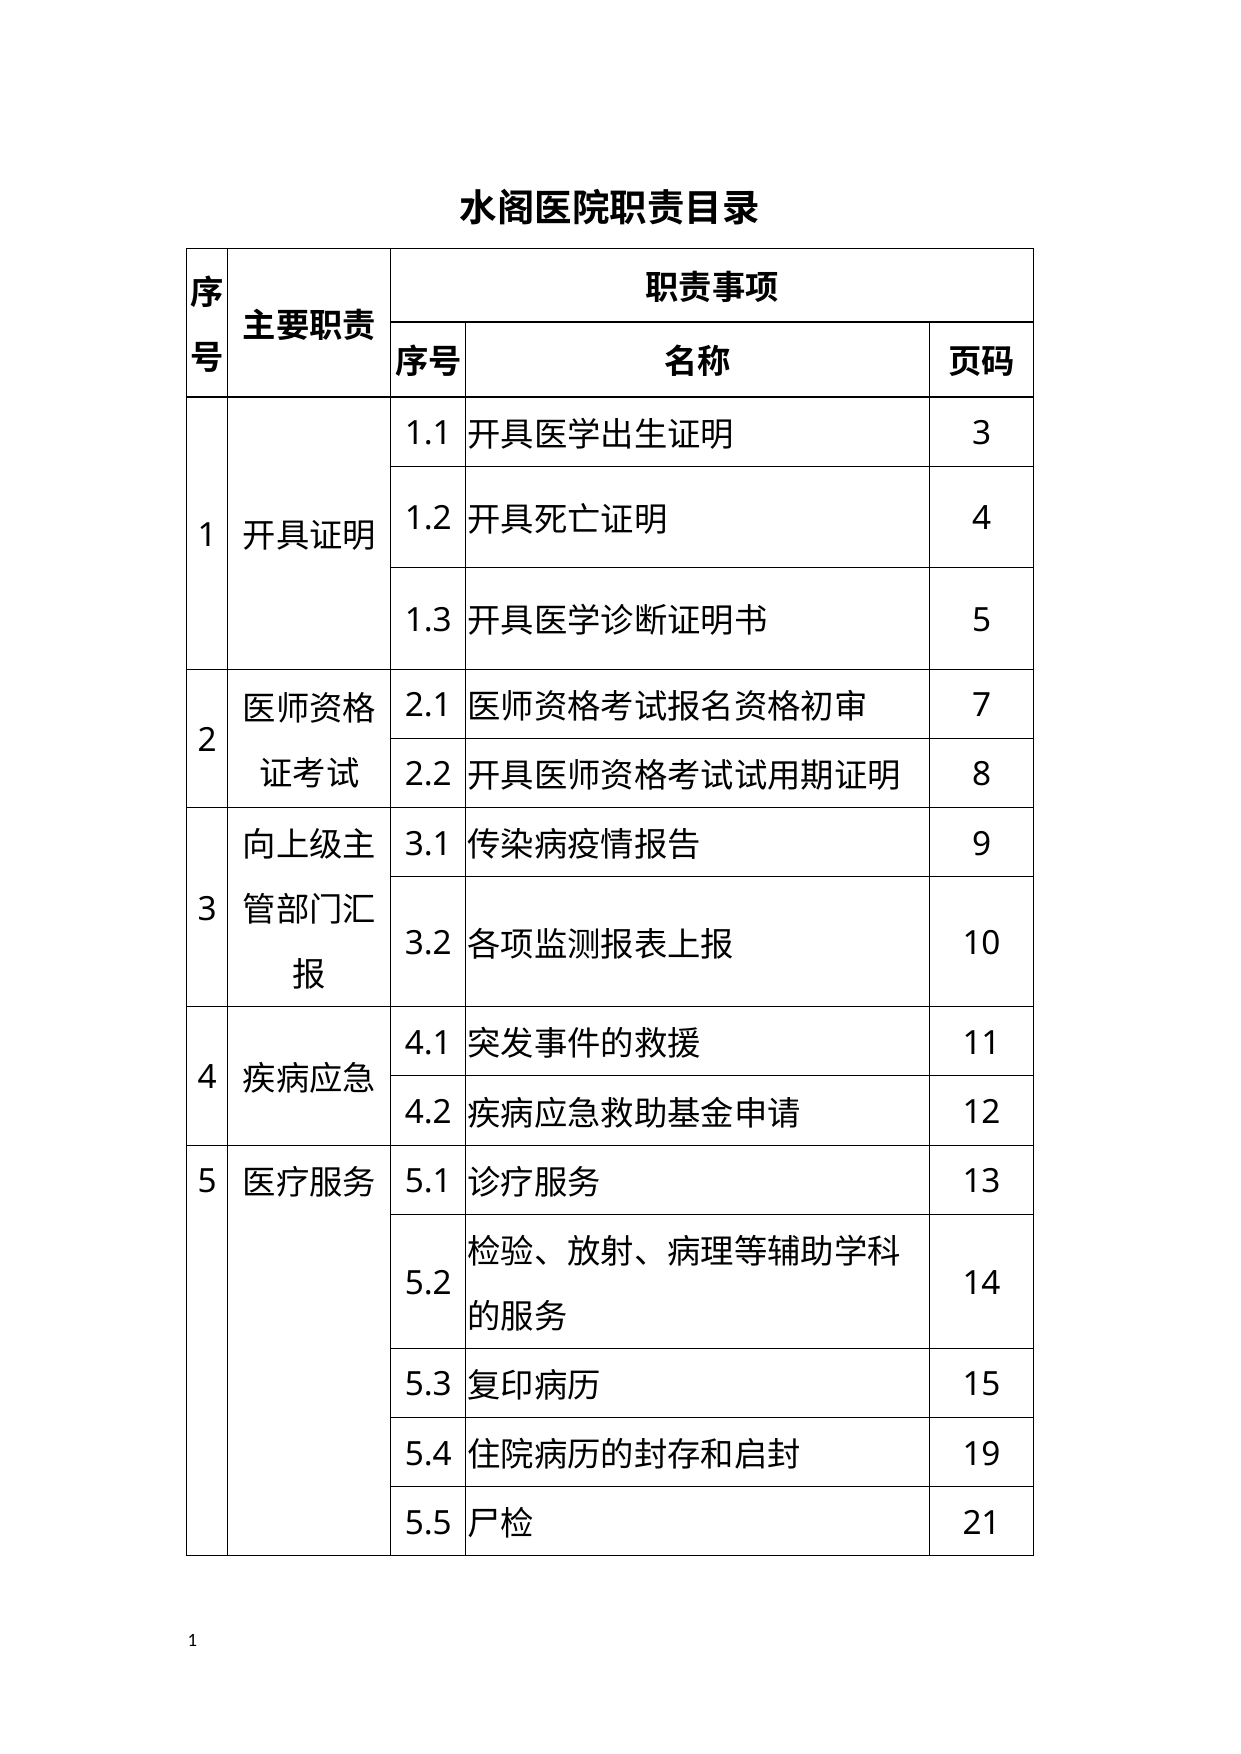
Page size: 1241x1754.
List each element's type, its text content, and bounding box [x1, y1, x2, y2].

table_cell 序号 [391, 323, 465, 396]
table_cell 诊疗服务 [466, 1146, 929, 1214]
table_cell 2.1 [391, 670, 465, 738]
table_cell 尸检 [466, 1487, 929, 1555]
table_cell 突发事件的救援 [466, 1007, 929, 1075]
table_cell 9 [930, 808, 1033, 876]
table_cell 序号 [187, 249, 227, 396]
table_cell 3 [187, 808, 227, 1006]
table_cell 各项监测报表上报 [466, 877, 929, 1006]
table_cell 15 [930, 1349, 1033, 1417]
table_cell 13 [930, 1146, 1033, 1214]
table_cell 1 [187, 398, 227, 669]
table_header 水阁医院职责目录 [186, 162, 1033, 248]
table_cell 住院病历的封存和启封 [466, 1418, 929, 1486]
table_cell 1.3 [391, 568, 465, 669]
table_cell 5 [930, 568, 1033, 669]
table_cell 疾病应急 [228, 1007, 390, 1144]
table_cell 页码 [930, 323, 1033, 396]
table_cell 11 [930, 1007, 1033, 1075]
table_cell 4 [187, 1007, 227, 1144]
table_cell 5.1 [391, 1146, 465, 1214]
table_cell 4.2 [391, 1076, 465, 1144]
table_cell 医师资格证考试 [228, 670, 390, 807]
table_cell 开具医学诊断证明书 [466, 568, 929, 669]
table_cell 7 [930, 670, 1033, 738]
table_cell 3.1 [391, 808, 465, 876]
table_cell 5 [187, 1146, 227, 1555]
table_cell 医疗服务 [228, 1146, 390, 1555]
table_cell 5.2 [391, 1215, 465, 1348]
table_cell 5.3 [391, 1349, 465, 1417]
table_cell 2 [187, 670, 227, 807]
table_cell 名称 [466, 323, 929, 396]
table_cell 3.2 [391, 877, 465, 1006]
table_cell 疾病应急救助基金申请 [466, 1076, 929, 1144]
table_cell 5.5 [391, 1487, 465, 1555]
table_cell 4.1 [391, 1007, 465, 1075]
table_cell 14 [930, 1215, 1033, 1348]
table_cell 职责事项 [391, 249, 1033, 321]
table_cell 传染病疫情报告 [466, 808, 929, 876]
table_cell 复印病历 [466, 1349, 929, 1417]
table_cell 1.2 [391, 467, 465, 567]
table_cell 开具医学出生证明 [466, 398, 929, 466]
table_cell 2.2 [391, 739, 465, 807]
table_cell 向上级主管部门汇报 [228, 808, 390, 1006]
table_cell 开具医师资格考试试用期证明 [466, 739, 929, 807]
table_cell 1.1 [391, 398, 465, 466]
table_cell 21 [930, 1487, 1033, 1555]
table_cell 4 [930, 467, 1033, 567]
table_cell 主要职责 [228, 249, 390, 396]
table_cell 3 [930, 398, 1033, 466]
table_cell 开具证明 [228, 398, 390, 669]
table_cell 检验、放射、病理等辅助学科的服务 [466, 1215, 929, 1348]
table_cell 8 [930, 739, 1033, 807]
table_cell 5.4 [391, 1418, 465, 1486]
table_cell 19 [930, 1418, 1033, 1486]
table_cell 10 [930, 877, 1033, 1006]
table_cell 开具死亡证明 [466, 467, 929, 567]
table_cell 医师资格考试报名资格初审 [466, 670, 929, 738]
table_cell 12 [930, 1076, 1033, 1144]
